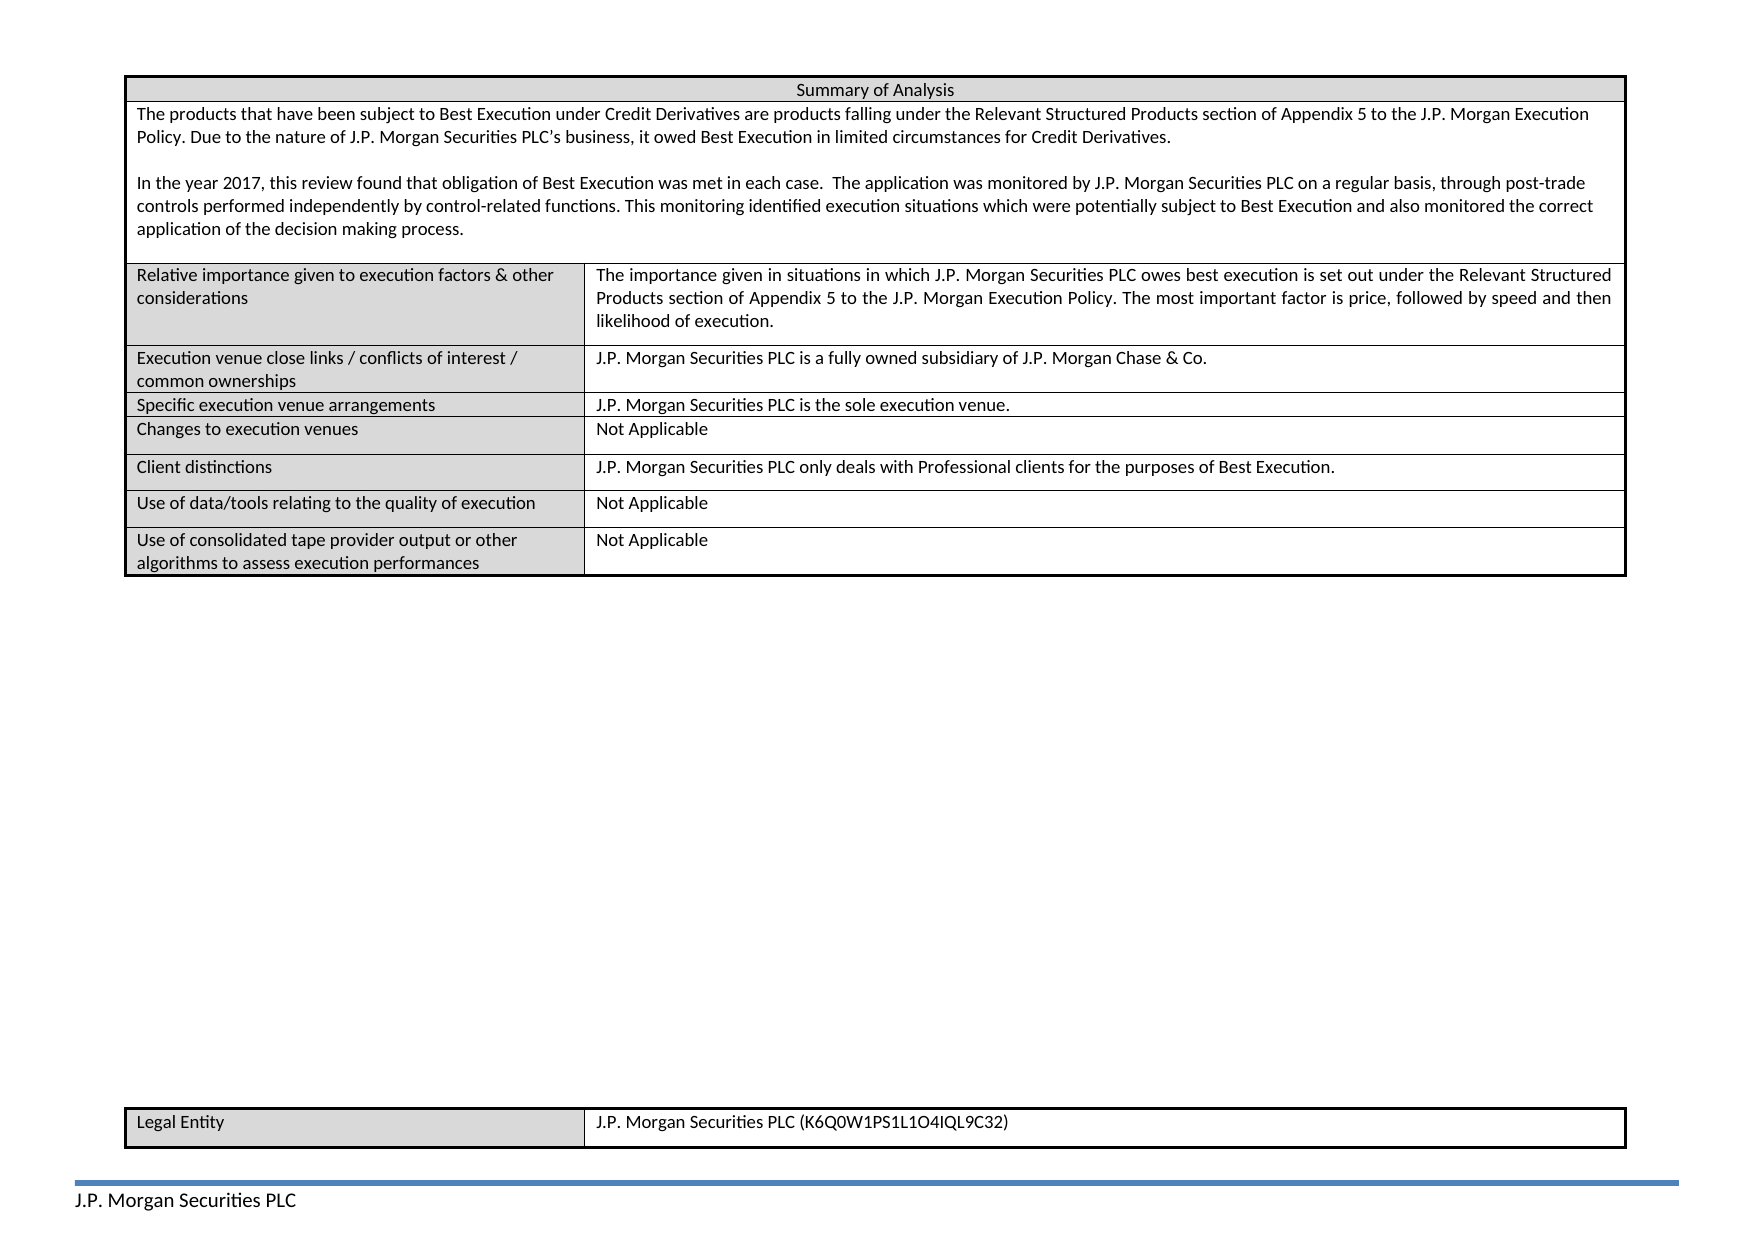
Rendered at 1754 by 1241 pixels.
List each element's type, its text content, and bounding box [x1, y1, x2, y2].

table_cell Use of data/tools relating to the quality of execution [127, 491, 584, 527]
table_cell The products that have been subject to Best Execution under Credit Derivatives are products falling under the Relevant Structured Products section of Appendix 5 to the J.P. Morgan Execution Policy. Due to the nature of J.P. Morgan Securities PLC’s business, it owed Best Execution in limited circumstances for Credit Derivatives. In the year 2017, this review found that obligation of Best Execution was met in each case. The application was monitored by J.P. Morgan Securities PLC on a regular basis, through post-trade controls performed independently by control-related functions. This monitoring identified execution situations which were potentially subject to Best Execution and also monitored the correct application of the decision making process. [127, 102, 1624, 262]
table_cell Client distinctions [127, 455, 584, 490]
table_cell Not Applicable [585, 528, 1624, 574]
table_cell Not Applicable [585, 491, 1624, 527]
table_cell J.P. Morgan Securities PLC is the sole execution venue. [585, 393, 1624, 416]
table_cell The importance given in situations in which J.P. Morgan Securities PLC owes best execution is set out under the Relevant Structured Products section of Appendix 5 to the J.P. Morgan Execution Policy. The most important factor is price, followed by speed and then likelihood of execution. [585, 264, 1624, 345]
table_header J.P. Morgan Securities PLC (K6Q0W1PS1L1O4IQL9C32) [585, 1110, 1624, 1146]
table_cell J.P. Morgan Securities PLC is a fully owned subsidiary of J.P. Morgan Chase & Co. [585, 346, 1624, 392]
table_cell Use of consolidated tape provider output or other algorithms to assess execution performances [127, 528, 584, 574]
table_cell Changes to execution venues [127, 417, 584, 454]
table_cell Execution venue close links / conflicts of interest / common ownerships [127, 346, 584, 392]
table_cell Specific execution venue arrangements [127, 393, 584, 416]
table_cell Relative importance given to execution factors & other considerations [127, 264, 584, 345]
table_header Legal Entity [127, 1110, 584, 1146]
table_cell J.P. Morgan Securities PLC only deals with Professional clients for the purposes of Best Execution. [585, 455, 1624, 490]
table_cell Summary of Analysis [127, 78, 1624, 101]
table_cell Not Applicable [585, 417, 1624, 454]
